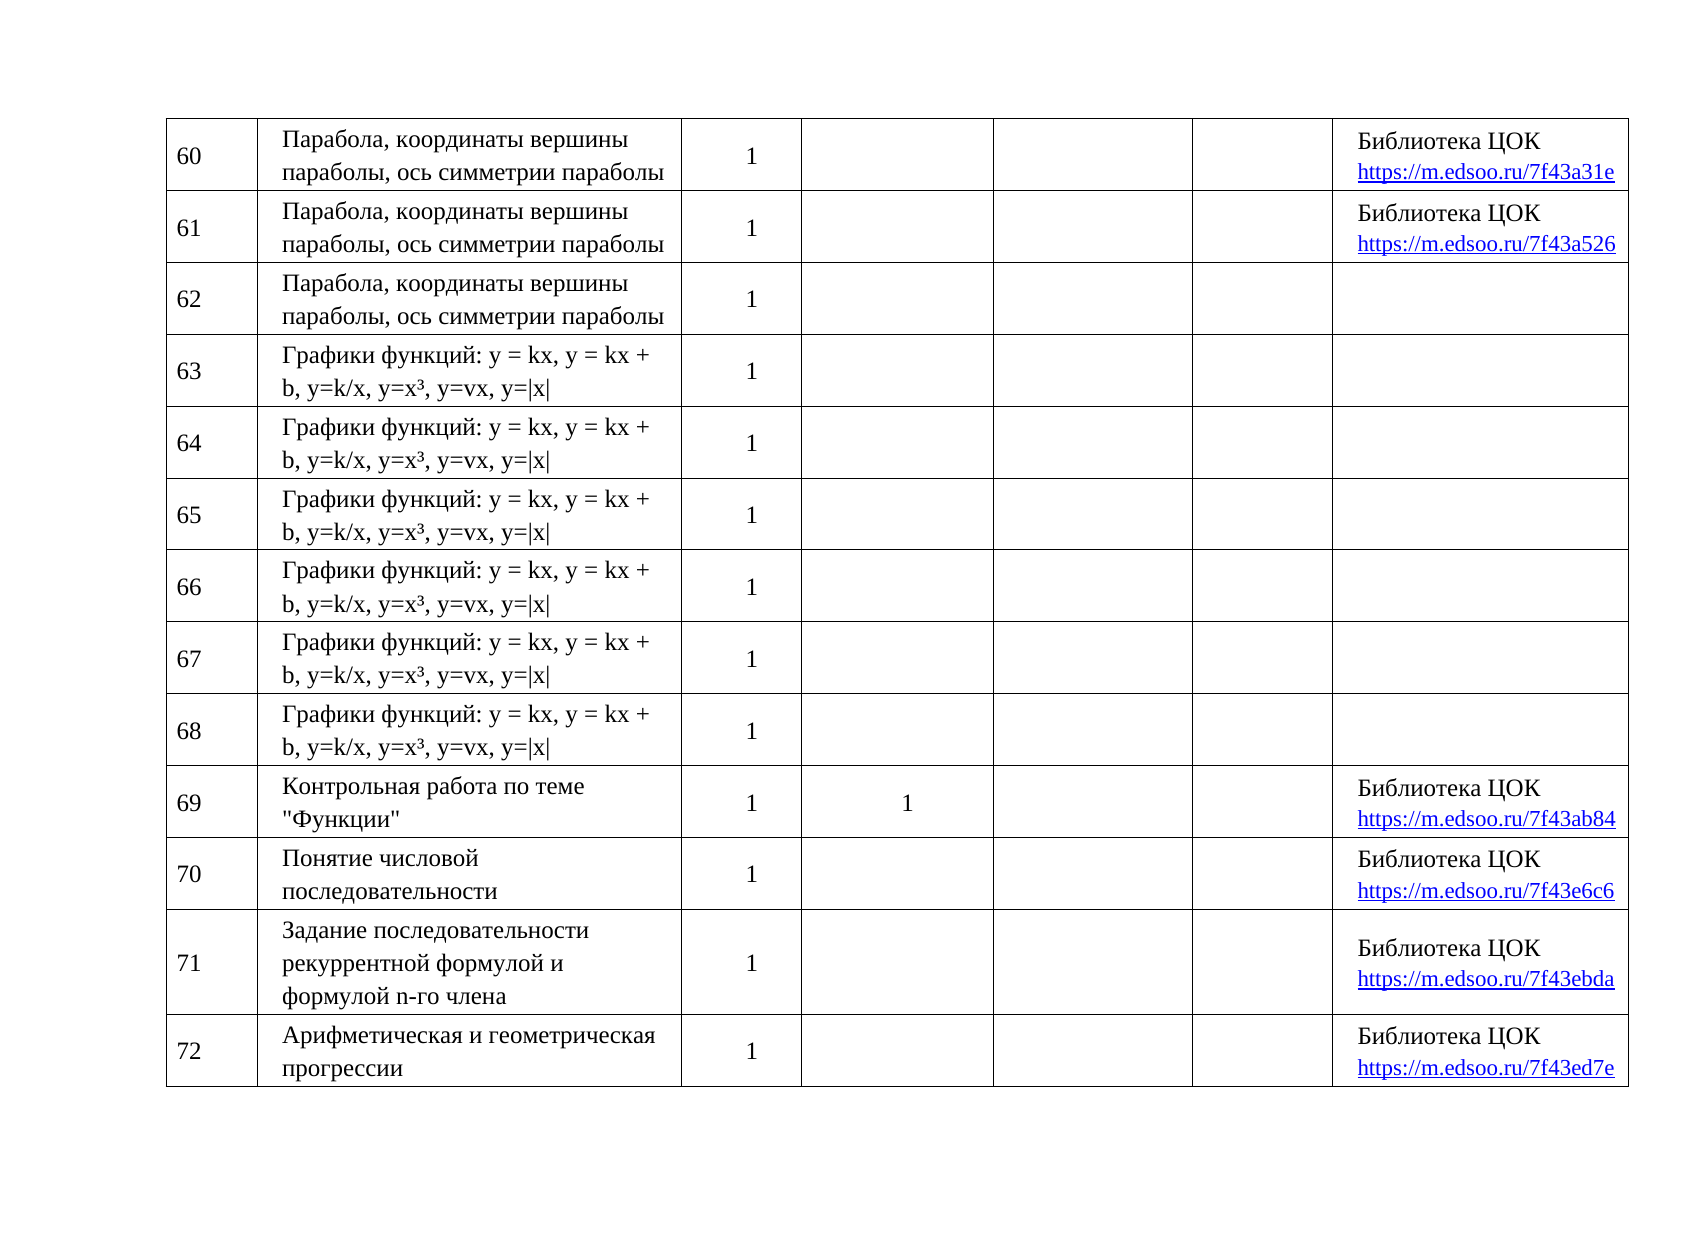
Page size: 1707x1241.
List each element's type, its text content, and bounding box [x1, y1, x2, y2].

table_cell [1333, 694, 1628, 765]
table_cell [802, 119, 993, 190]
table_cell 68 [167, 694, 257, 765]
table_cell Парабола, координаты вершины параболы, ось симметрии параболы [258, 263, 681, 334]
table_cell [802, 910, 993, 1014]
table_cell [802, 407, 993, 477]
table_cell [802, 479, 993, 549]
table_cell [802, 191, 993, 262]
table_cell 1 [682, 1015, 801, 1086]
table_cell 1 [682, 694, 801, 765]
table_cell 62 [167, 263, 257, 334]
table_cell 1 [682, 335, 801, 406]
table_cell [1333, 622, 1628, 693]
table_cell 71 [167, 910, 257, 1014]
table_cell [802, 838, 993, 909]
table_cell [258, 1015, 681, 1086]
table_cell Понятие числовой последовательности [258, 838, 681, 909]
table_cell [994, 838, 1192, 909]
table_cell [802, 263, 993, 334]
table_cell Графики функций: y = kx, y = kx + b, y=k/x, y=x³, y=vx, y=|x| [258, 622, 681, 693]
table_cell 65 [167, 479, 257, 549]
table_cell [1193, 191, 1332, 262]
table_cell [1193, 1015, 1332, 1086]
table_cell [1333, 479, 1628, 549]
table_cell [994, 622, 1192, 693]
table_cell 61 [167, 191, 257, 262]
table_cell Библиотека ЦОК https://m.edsoo.ru/7f43ebda [1333, 910, 1628, 1014]
table_cell [1333, 335, 1628, 406]
table_cell 1 [682, 263, 801, 334]
table_cell 1 [682, 119, 801, 190]
table_cell 60 [167, 119, 257, 190]
table_cell 69 [167, 766, 257, 837]
table_cell [802, 335, 993, 406]
table_cell [1193, 910, 1332, 1014]
table_cell [1333, 550, 1628, 621]
table_cell [994, 407, 1192, 477]
table_cell Библиотека ЦОК https://m.edsoo.ru/7f43a526 [1333, 191, 1628, 262]
table_cell [802, 1015, 993, 1086]
table_cell Библиотека ЦОК https://m.edsoo.ru/7f43e6c6 [1333, 838, 1628, 909]
table_cell 70 [167, 838, 257, 909]
table_cell [1193, 407, 1332, 477]
table_cell [994, 263, 1192, 334]
table_cell Графики функций: y = kx, y = kx + b, y=k/x, y=x³, y=vx, y=|x| [258, 407, 681, 477]
table_cell [1333, 407, 1628, 477]
table_cell [1193, 622, 1332, 693]
table_cell 1 [802, 766, 993, 837]
table_cell [1193, 550, 1332, 621]
table_cell Библиотека ЦОК https://m.edsoo.ru/7f43a31e [1333, 119, 1628, 190]
table_cell [994, 910, 1192, 1014]
table_cell [1193, 766, 1332, 837]
table_cell 67 [167, 622, 257, 693]
table_cell Графики функций: y = kx, y = kx + b, y=k/x, y=x³, y=vx, y=|x| [258, 550, 681, 621]
table_cell [994, 119, 1192, 190]
table_cell 72 [167, 1015, 257, 1086]
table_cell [258, 191, 681, 262]
table_cell [1193, 335, 1332, 406]
table_cell 63 [167, 335, 257, 406]
table_cell [802, 550, 993, 621]
table_cell Библиотека ЦОК https://m.edsoo.ru/7f43ab84 [1333, 766, 1628, 837]
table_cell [258, 119, 681, 190]
table_cell [802, 694, 993, 765]
table_cell Контрольная работа по теме "Функции" [258, 766, 681, 837]
table_cell Графики функций: y = kx, y = kx + b, y=k/x, y=x³, y=vx, y=|x| [258, 335, 681, 406]
table_cell 1 [682, 910, 801, 1014]
table_cell [1193, 694, 1332, 765]
table_cell [1193, 263, 1332, 334]
table_cell [1193, 479, 1332, 549]
table_cell [994, 335, 1192, 406]
table_cell 64 [167, 407, 257, 477]
table_cell [1333, 263, 1628, 334]
table_cell 1 [682, 622, 801, 693]
table_cell Задание последовательности рекуррентной формулой и формулой n-го члена [258, 910, 681, 1014]
table_cell [994, 191, 1192, 262]
table_cell [994, 694, 1192, 765]
table_cell [1193, 838, 1332, 909]
table_cell [994, 479, 1192, 549]
table_cell [802, 622, 993, 693]
table_cell 66 [167, 550, 257, 621]
table_cell Графики функций: y = kx, y = kx + b, y=k/x, y=x³, y=vx, y=|x| [258, 479, 681, 549]
table_cell 1 [682, 838, 801, 909]
table_cell [1193, 119, 1332, 190]
table_cell Графики функций: y = kx, y = kx + b, y=k/x, y=x³, y=vx, y=|x| [258, 694, 681, 765]
table_cell [994, 766, 1192, 837]
table_cell 1 [682, 766, 801, 837]
table_cell 1 [682, 407, 801, 477]
table_cell 1 [682, 479, 801, 549]
table_cell 1 [682, 550, 801, 621]
table_cell Библиотека ЦОК https://m.edsoo.ru/7f43ed7e [1333, 1015, 1628, 1086]
table_cell [994, 1015, 1192, 1086]
table_cell 1 [682, 191, 801, 262]
table_cell [994, 550, 1192, 621]
